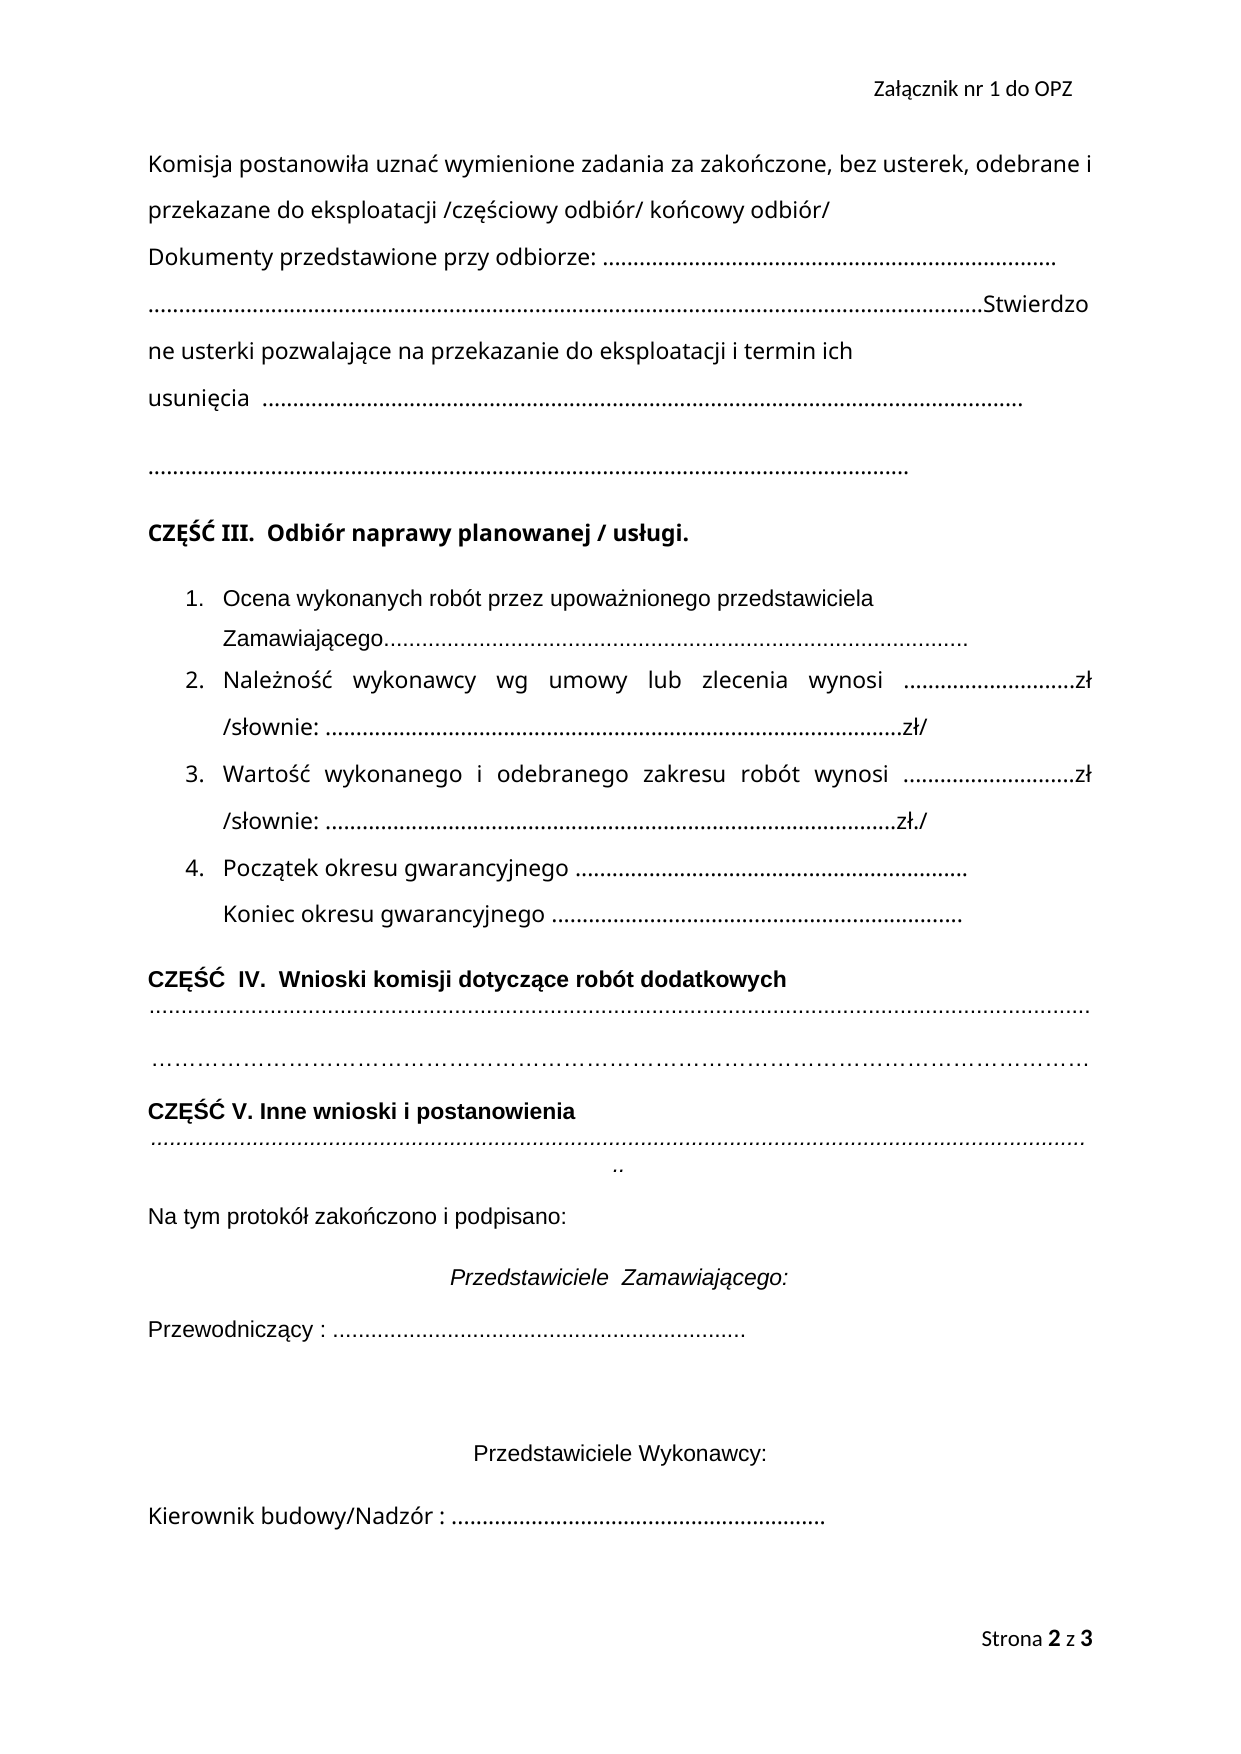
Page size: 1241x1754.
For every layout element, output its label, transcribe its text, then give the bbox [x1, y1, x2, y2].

text CZĘŚĆ III. Odbiór naprawy planowanej / usługi. [148, 517, 1093, 549]
text .................................................................................................................................................... [148, 992, 1093, 1019]
text …………………………………………………………………………………………………………… [148, 1045, 1093, 1072]
text Przedstawiciele Wykonawcy: [148, 1439, 1093, 1466]
text Na tym protokół zakończono i podpisano: [148, 1203, 1093, 1230]
text Przewodniczący : ................................................................. [148, 1316, 1093, 1343]
text ..................................................................................................................................................... [148, 1124, 1093, 1177]
text CZĘŚĆ V. Inne wnioski i postanowienia [148, 1098, 1093, 1124]
list Ocena wykonanych robót przez upoważnionego przedstawiciela Zamawiającego............................................................................................ [185, 585, 1093, 651]
text Przedstawiciele Zamawiającego: [148, 1264, 1093, 1290]
list Należność wykonawcy wg umowy lub zlecenia wynosi ............................zł /słownie: ..............................................................................................zł/ [185, 664, 1093, 742]
list Wartość wykonanego i odebranego zakresu robót wynosi ............................zł /słownie: .............................................................................................zł./ [185, 758, 1093, 836]
text Koniec okresu gwarancyjnego ................................................................... [223, 898, 1093, 930]
text ............................................................................................................................ [148, 450, 1093, 481]
text Komisja postanowiła uznać wymienione zadania za zakończone, bez usterek, odebrane i przekazane do eksploatacji /częściowy odbiór/ końcowy odbiór/ Dokumenty przedstawione przy odbiorze: .......................................................................... ........................................................................................................................................Stwierdzone usterki pozwalające na przekazanie do eksploatacji i termin ich usunięcia ............................................................................................................................ [148, 148, 1093, 413]
text Kierownik budowy/Nadzór : ............................................................. [148, 1500, 1093, 1531]
list Początek okresu gwarancyjnego ................................................................ [185, 852, 1093, 883]
subtitle CZĘŚĆ IV. Wnioski komisji dotyczące robót dodatkowych [148, 966, 1093, 992]
